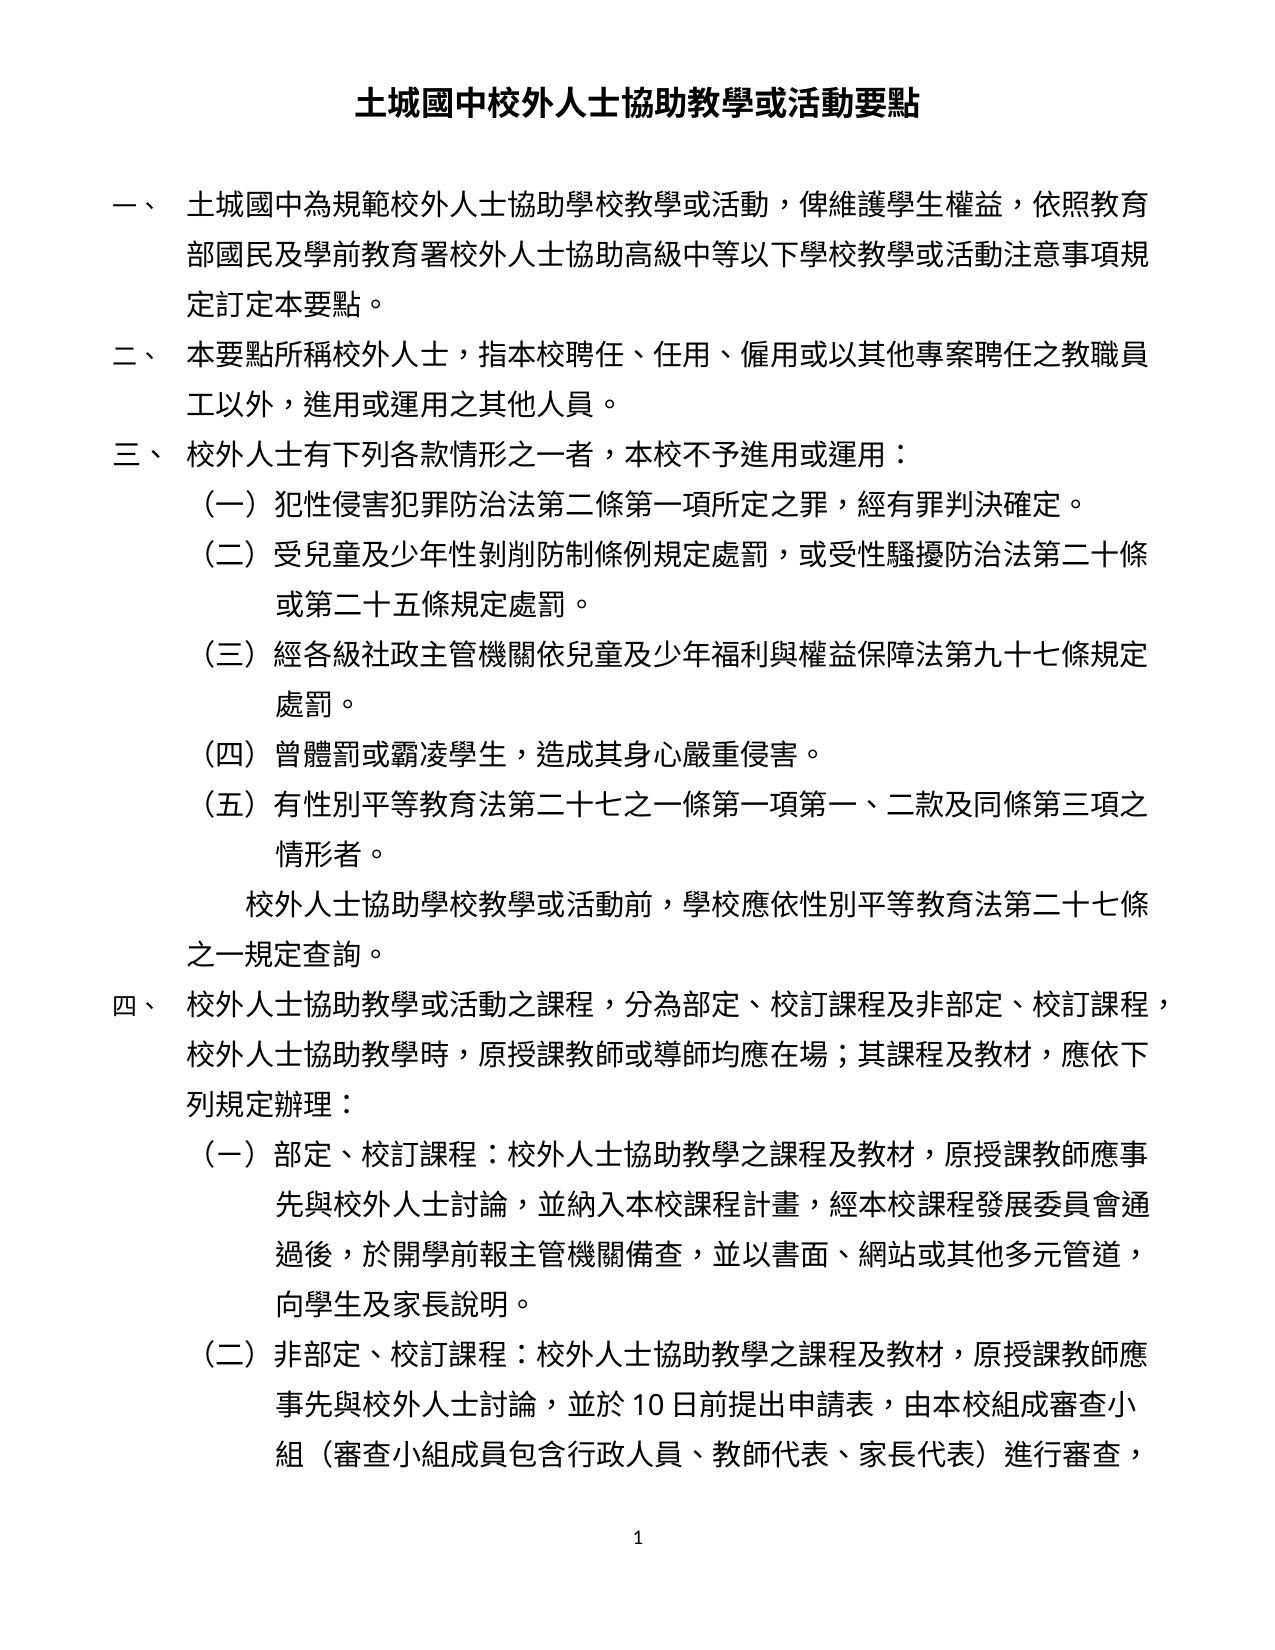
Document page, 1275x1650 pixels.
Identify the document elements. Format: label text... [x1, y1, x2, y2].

text （ㄧ）部定、校訂課程：校外人士協助教學之課程及教材，原授課教師應事先與校外人士討論，並納入本校課程計畫，經本校課程發展委員會通過後，於開學前報主管機關備查，並以書面、網站或其他多元管道，向學生及家長說明。 [186, 1125, 1162, 1325]
text （三）經各級社政主管機關依兒童及少年福利與權益保障法第九十七條規定處罰。 [186, 625, 1162, 725]
list 土城國中為規範校外人士協助學校教學或活動，俾維護學生權益，依照教育部國民及學前教育署校外人士協助高級中等以下學校教學或活動注意事項規定訂定本要點。 [112, 175, 1162, 325]
list 校外人士協助教學或活動之課程，分為部定、校訂課程及非部定、校訂課程，校外人士協助教學時，原授課教師或導師均應在場；其課程及教材，應依下列規定辦理： [112, 975, 1162, 1125]
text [186, 1325, 1162, 1475]
text （一）犯性侵害犯罪防治法第二條第一項所定之罪，經有罪判決確定。 [186, 475, 1162, 525]
text 土城國中校外人士協助教學或活動要點 [112, 75, 1162, 125]
list 校外人士有下列各款情形之一者，本校不予進用或運用： [112, 425, 1162, 475]
text （五）有性別平等教育法第二十七之一條第一項第一、二款及同條第三項之情形者。 [186, 775, 1162, 875]
text 校外人士協助學校教學或活動前，學校應依性別平等教育法第二十七條之一規定查詢。 [186, 875, 1162, 975]
text （二）受兒童及少年性剝削防制條例規定處罰，或受性騷擾防治法第二十條或第二十五條規定處罰。 [186, 525, 1162, 625]
list 本要點所稱校外人士，指本校聘任、任用、僱用或以其他專案聘任之教職員工以外，進用或運用之其他人員。 [112, 325, 1162, 425]
text （四）曾體罰或霸凌學生，造成其身心嚴重侵害。 [186, 725, 1162, 775]
